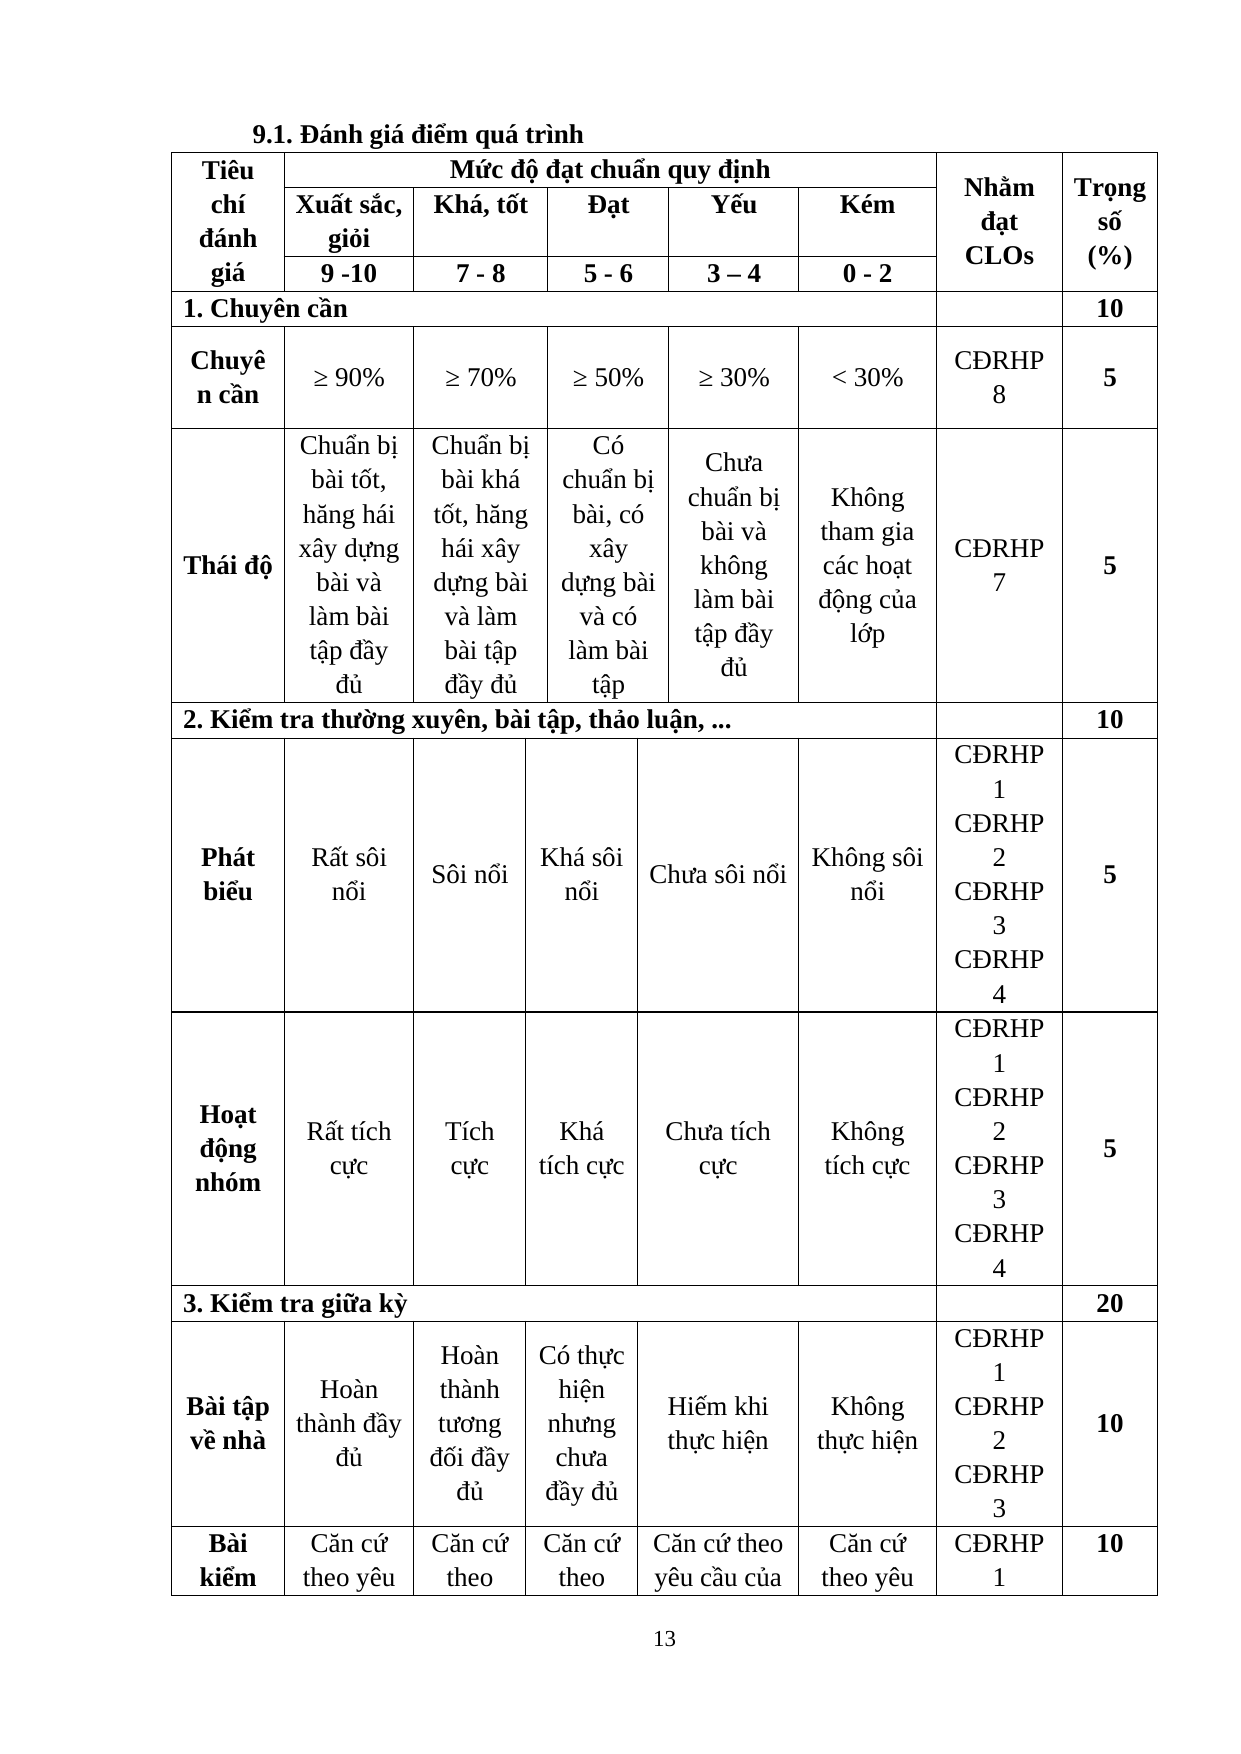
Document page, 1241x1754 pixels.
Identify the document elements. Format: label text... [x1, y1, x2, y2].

table_cell 3 – 4 [669, 257, 798, 291]
table_cell Thái độ [172, 429, 284, 702]
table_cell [414, 1527, 525, 1595]
table_cell Chuyên cần [172, 327, 284, 428]
table_cell Xuất sắc, giỏi [285, 188, 413, 256]
table_cell 5 [1063, 1013, 1157, 1285]
table_cell Bài tập về nhà [172, 1322, 284, 1526]
table_cell 10 [1063, 1527, 1157, 1595]
table_cell CĐRHP1 CĐRHP2 CĐRHP3 [937, 1322, 1062, 1526]
table_cell 20 [1063, 1286, 1157, 1321]
table_cell Khá sôi nổi [526, 739, 637, 1011]
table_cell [638, 1527, 798, 1595]
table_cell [526, 1527, 637, 1595]
table_cell Chưa tích cực [638, 1013, 798, 1285]
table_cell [172, 1527, 284, 1595]
table_header Trọng số (%) [1063, 153, 1157, 291]
table_cell ≥ 30% [669, 327, 798, 428]
table_cell Tích cực [414, 1013, 525, 1285]
table_cell Chuẩn bị bài tốt, hăng hái xây dựng bài và làm bài tập đầy đủ [285, 429, 413, 702]
table_cell 1. Chuyên cần [172, 292, 936, 326]
table_cell Có thực hiện nhưng chưa đầy đủ [526, 1322, 637, 1526]
table_cell [937, 1286, 1062, 1321]
table_cell Không tích cực [799, 1013, 936, 1285]
table_cell Sôi nổi [414, 739, 525, 1011]
table_cell Chuẩn bị bài khá tốt, hăng hái xây dựng bài và làm bài tập đầy đủ [414, 429, 547, 702]
table_cell CĐRHP8 [937, 327, 1062, 428]
table_cell 5 [1063, 327, 1157, 428]
table_cell Có chuẩn bị bài, có xây dựng bài và có làm bài tập [548, 429, 668, 702]
table_cell 3. Kiểm tra giữa kỳ [172, 1286, 936, 1321]
table_cell ≥ 50% [548, 327, 668, 428]
table_header Mức độ đạt chuẩn quy định [285, 153, 936, 187]
table_cell Khá tích cực [526, 1013, 637, 1285]
table_cell 10 [1063, 703, 1157, 737]
table_cell 5 [1063, 739, 1157, 1011]
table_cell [285, 1527, 413, 1595]
table_header Tiêu chí đánh giá [172, 153, 284, 291]
table_cell 0 - 2 [799, 257, 936, 291]
table_cell Không sôi nổi [799, 739, 936, 1011]
table_cell 9 -10 [285, 257, 413, 291]
table_cell 10 [1063, 292, 1157, 326]
table_cell 2. Kiểm tra thường xuyên, bài tập, thảo luận, ... [172, 703, 936, 737]
table_cell CĐRHP1 CĐRHP2 CĐRHP3 CĐRHP4 [937, 1013, 1062, 1285]
table_cell Kém [799, 188, 936, 256]
table_cell Chưa sôi nổi [638, 739, 798, 1011]
table_cell [937, 292, 1062, 326]
table_cell Không thực hiện [799, 1322, 936, 1526]
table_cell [799, 1527, 936, 1595]
table_cell ≥ 70% [414, 327, 547, 428]
table_cell CĐRHP1 CĐRHP2 CĐRHP3 CĐRHP4 [937, 739, 1062, 1011]
table_cell Không tham gia các hoạt động của lớp [799, 429, 936, 702]
table_cell Rất tích cực [285, 1013, 413, 1285]
text 9.1. Đánh giá điểm quá trình [177, 118, 1152, 149]
table_cell Rất sôi nổi [285, 739, 413, 1011]
table_cell 7 - 8 [414, 257, 547, 291]
table_cell [937, 703, 1062, 737]
table_cell Khá, tốt [414, 188, 547, 256]
table_cell Yếu [669, 188, 798, 256]
table_cell Hoàn thành đầy đủ [285, 1322, 413, 1526]
table_cell 5 [1063, 429, 1157, 702]
table_cell < 30% [799, 327, 936, 428]
table_cell Hiếm khi thực hiện [638, 1322, 798, 1526]
table_cell Chưa chuẩn bị bài và không làm bài tập đầy đủ [669, 429, 798, 702]
table_cell 5 - 6 [548, 257, 668, 291]
table_cell Đạt [548, 188, 668, 256]
table_header Nhằm đạt CLOs [937, 153, 1062, 291]
table_cell Hoàn thành tương đối đầy đủ [414, 1322, 525, 1526]
table_cell ≥ 90% [285, 327, 413, 428]
table_cell Hoạt động nhóm [172, 1013, 284, 1285]
table_cell CĐRHP7 [937, 429, 1062, 702]
table_cell Phát biểu [172, 739, 284, 1011]
table_cell 10 [1063, 1322, 1157, 1526]
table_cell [937, 1527, 1062, 1595]
